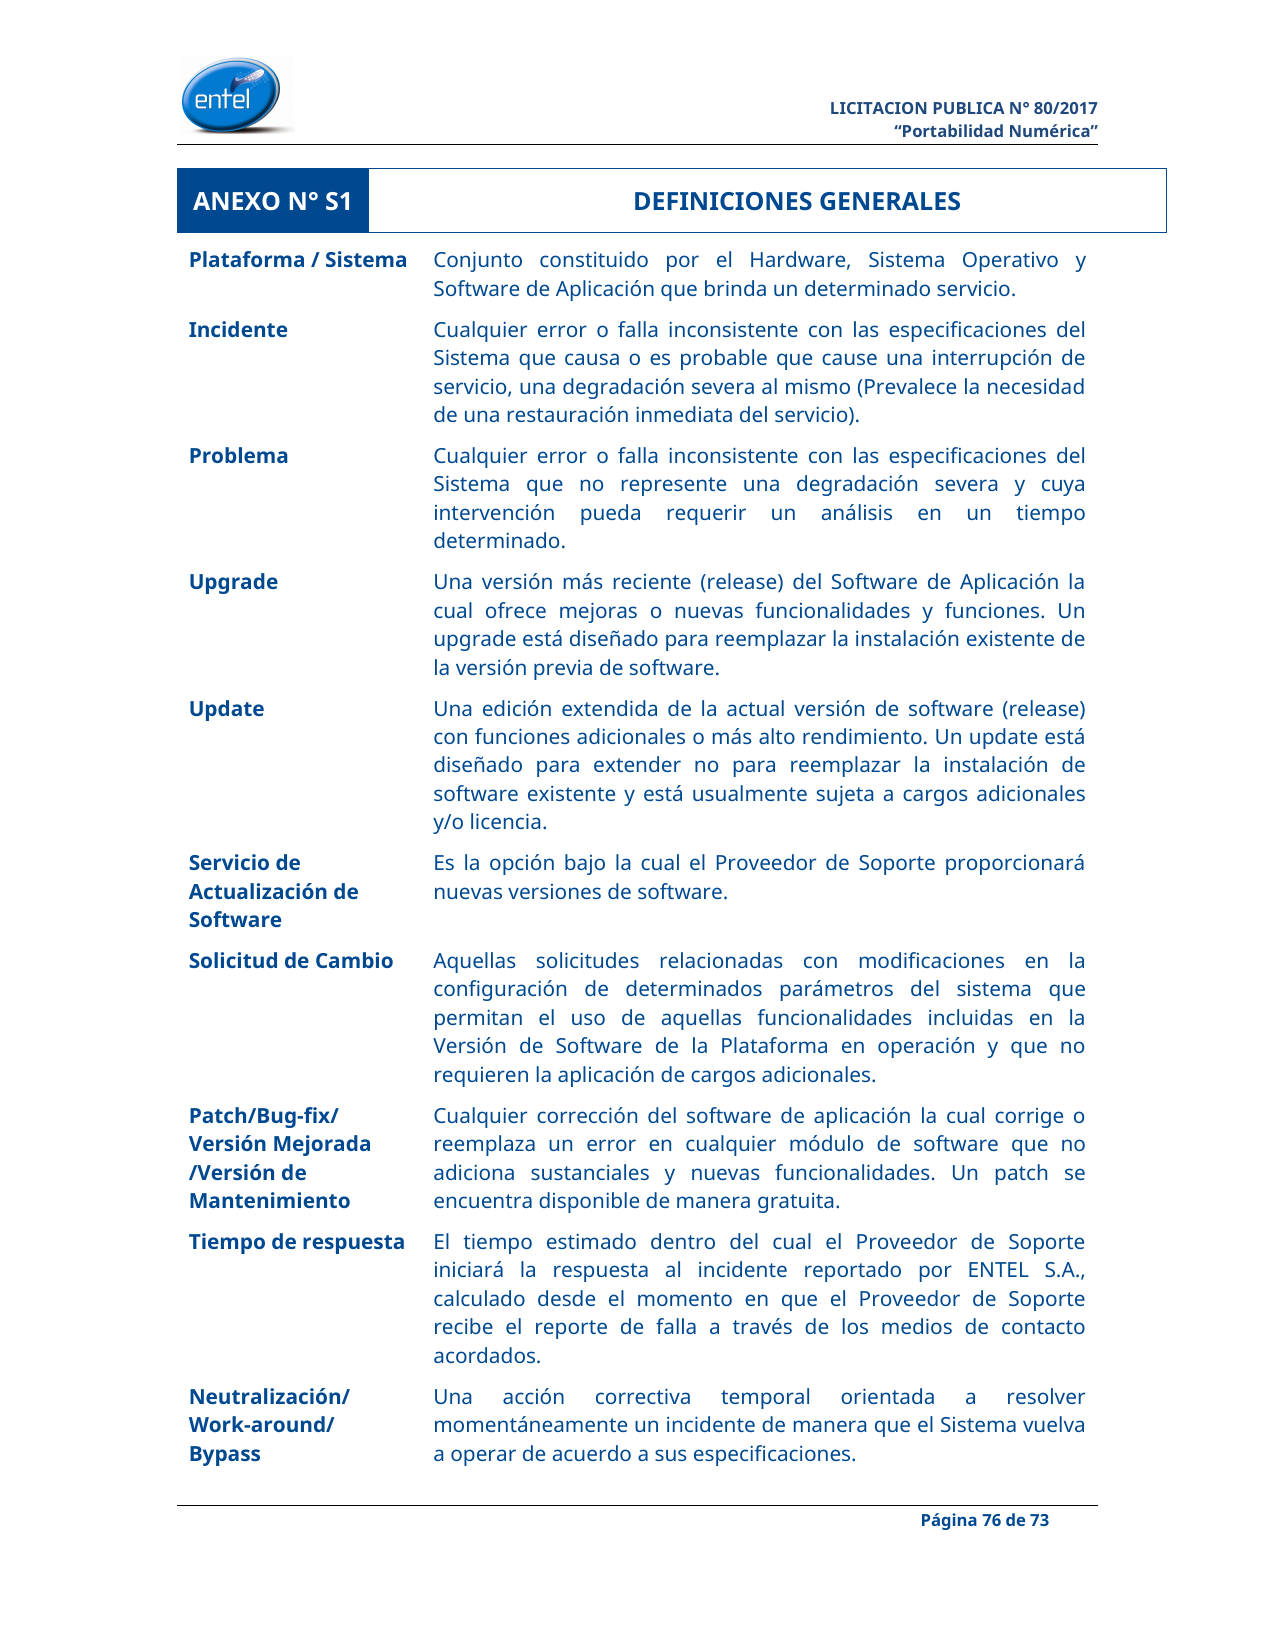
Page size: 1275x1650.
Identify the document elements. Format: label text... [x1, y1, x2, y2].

table_header Plataforma / Sistema [177, 233, 422, 302]
table_cell Es la opción bajo la cual el Proveedor de Soporte proporcionará nuevas versiones de software. [422, 836, 1098, 934]
table_cell Patch/Bug-fix/ Versión Mejorada /Versión de Mantenimiento [177, 1088, 422, 1214]
table_cell Servicio de Actualización de Software [177, 836, 422, 934]
table_cell Update [177, 681, 422, 836]
table_header DEFINICIONES GENERALES [369, 169, 1166, 232]
table_cell Aquellas solicitudes relacionadas con modificaciones en la configuración de determinados parámetros del sistema que permitan el uso de aquellas funcionalidades incluidas en la Versión de Software de la Plataforma en operación y que no requieren la aplicación de cargos adicionales. [422, 934, 1098, 1088]
table_cell Cualquier corrección del software de aplicación la cual corrige o reemplaza un error en cualquier módulo de software que no adiciona sustanciales y nuevas funcionalidades. Un patch se encuentra disponible de manera gratuita. [422, 1088, 1098, 1214]
picture [181, 56, 295, 134]
table_cell Tiempo de respuesta [177, 1215, 422, 1369]
table_cell Solicitud de Cambio [177, 934, 422, 1088]
table_header Conjunto constituido por el Hardware, Sistema Operativo y Software de Aplicación que brinda un determinado servicio. [422, 233, 1098, 302]
table_cell Cualquier error o falla inconsistente con las especificaciones del Sistema que causa o es probable que cause una interrupción de servicio, una degradación severa al mismo (Prevalece la necesidad de una restauración inmediata del servicio). [422, 303, 1098, 429]
table_cell Neutralización/ Work-around/ Bypass [177, 1369, 422, 1467]
table_cell Una edición extendida de la actual versión de software (release) con funciones adicionales o más alto rendimiento. Un update está diseñado para extender no para reemplazar la instalación de software existente y está usualmente sujeta a cargos adicionales y/o licencia. [422, 681, 1098, 836]
table_cell El tiempo estimado dentro del cual el Proveedor de Soporte iniciará la respuesta al incidente reportado por ENTEL S.A., calculado desde el momento en que el Proveedor de Soporte recibe el reporte de falla a través de los medios de contacto acordados. [422, 1215, 1098, 1369]
table_cell Una versión más reciente (release) del Software de Aplicación la cual ofrece mejoras o nuevas funcionalidades y funciones. Un upgrade está diseñado para reemplazar la instalación existente de la versión previa de software. [422, 555, 1098, 681]
table_cell Una acción correctiva temporal orientada a resolver momentáneamente un incidente de manera que el Sistema vuelva a operar de acuerdo a sus especificaciones. [422, 1369, 1098, 1467]
table_cell Incidente [177, 303, 422, 429]
table_cell Problema [177, 429, 422, 555]
table_header ANEXO N° S1 [178, 169, 368, 232]
table_cell Cualquier error o falla inconsistente con las especificaciones del Sistema que no represente una degradación severa y cuya intervención pueda requerir un análisis en un tiempo determinado. [422, 429, 1098, 555]
table_cell Upgrade [177, 555, 422, 681]
